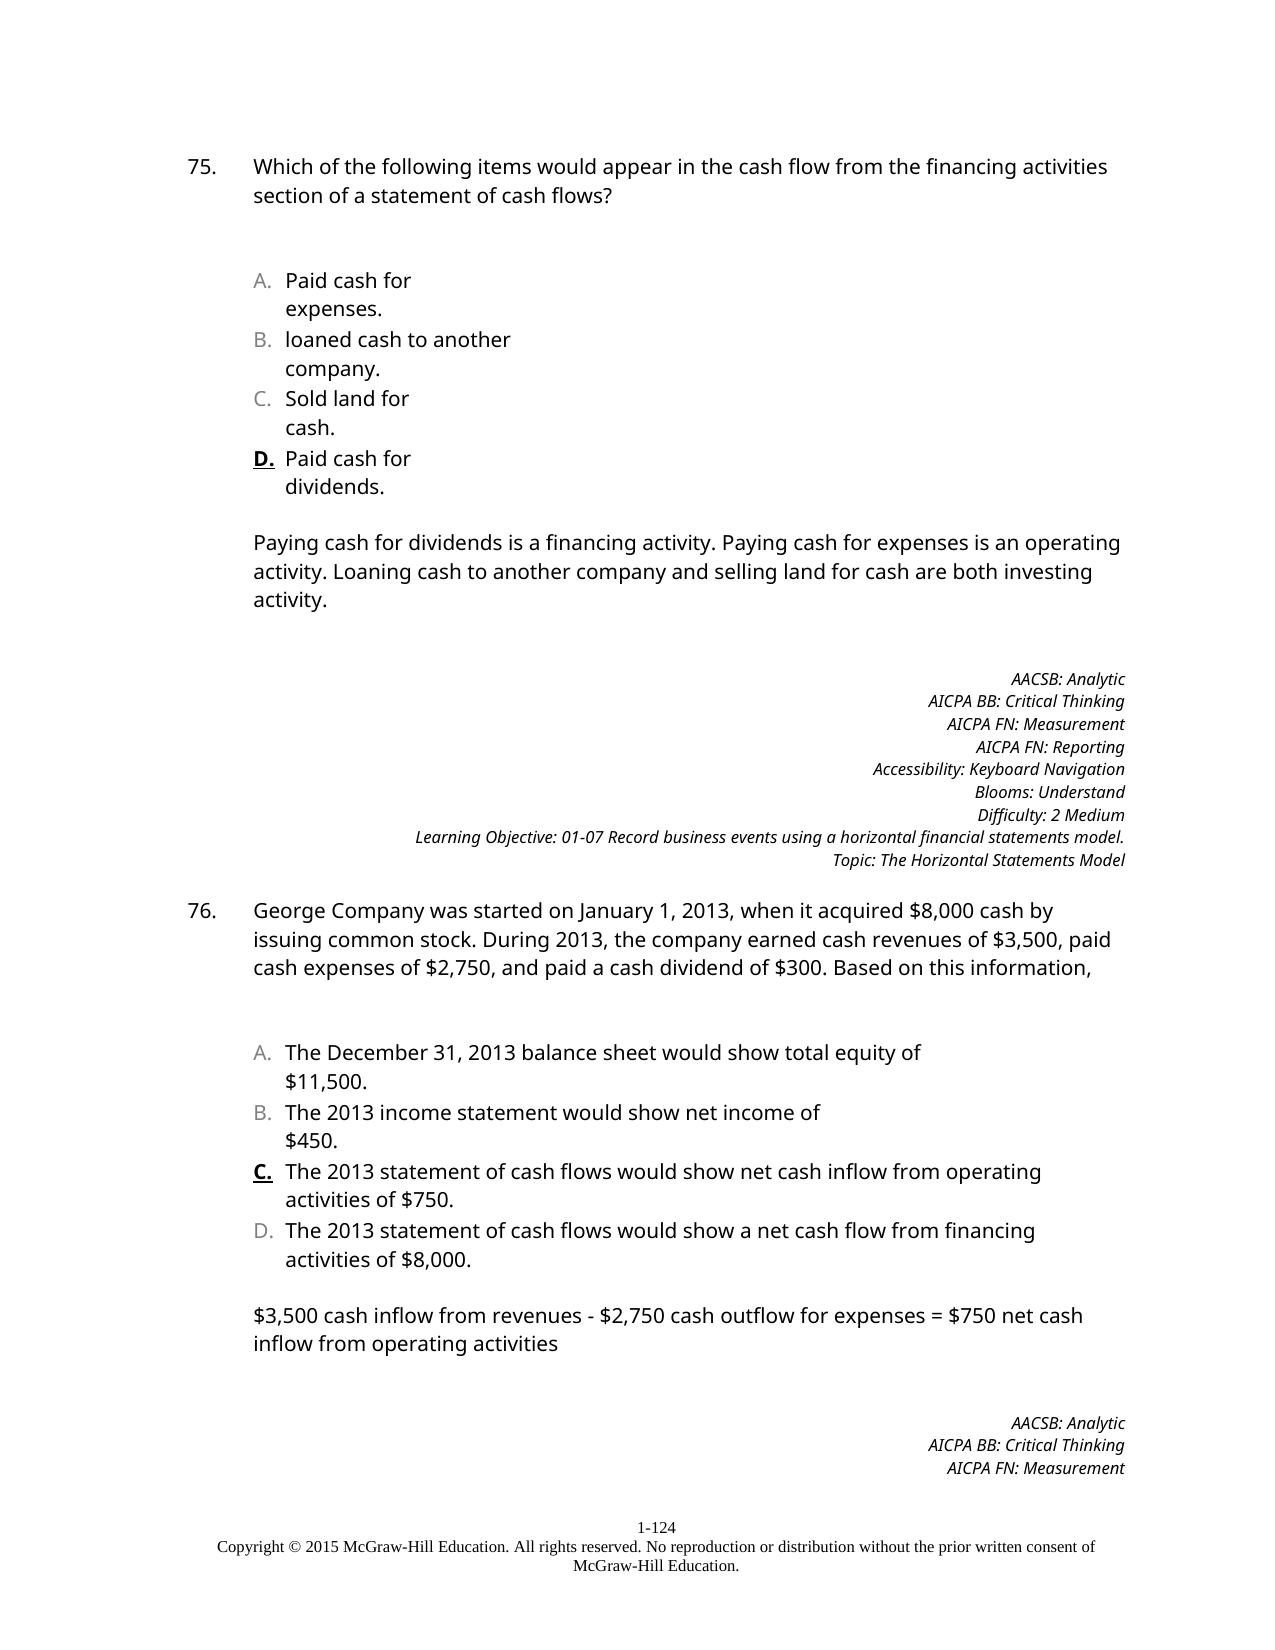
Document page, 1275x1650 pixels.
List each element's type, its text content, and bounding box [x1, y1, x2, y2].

table_header 76. [188, 897, 253, 1386]
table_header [188, 1411, 1125, 1479]
table_header AACSB: Analytic AICPA BB: Critical Thinking AICPA FN: Measurement AICPA FN: Reporting Accessibility: Keyboard Navigation Blooms: Understand Difficulty: 2 Medium Learning Objective: 01-07 Record business events using a horizontal financial statements model. Topic: The Horizontal Statements Model [188, 667, 1125, 894]
table_header Which of the following items would appear in the cash flow from the financing activities section of a statement of cash flows? Paying cash for dividends is a financing activity. Paying cash for expenses is an operating activity. Loaning cash to another company and selling land for cash are both investing activity. [253, 153, 1125, 642]
table_header George Company was started on January 1, 2013, when it acquired $8,000 cash by issuing common stock. During 2013, the company earned cash revenues of $3,500, paid cash expenses of $2,750, and paid a cash dividend of $300. Based on this information, $3,500 cash inflow from revenues - $2,750 cash outflow for expenses = $750 net cash inflow from operating activities [253, 897, 1125, 1386]
table_header 75. [188, 153, 253, 642]
